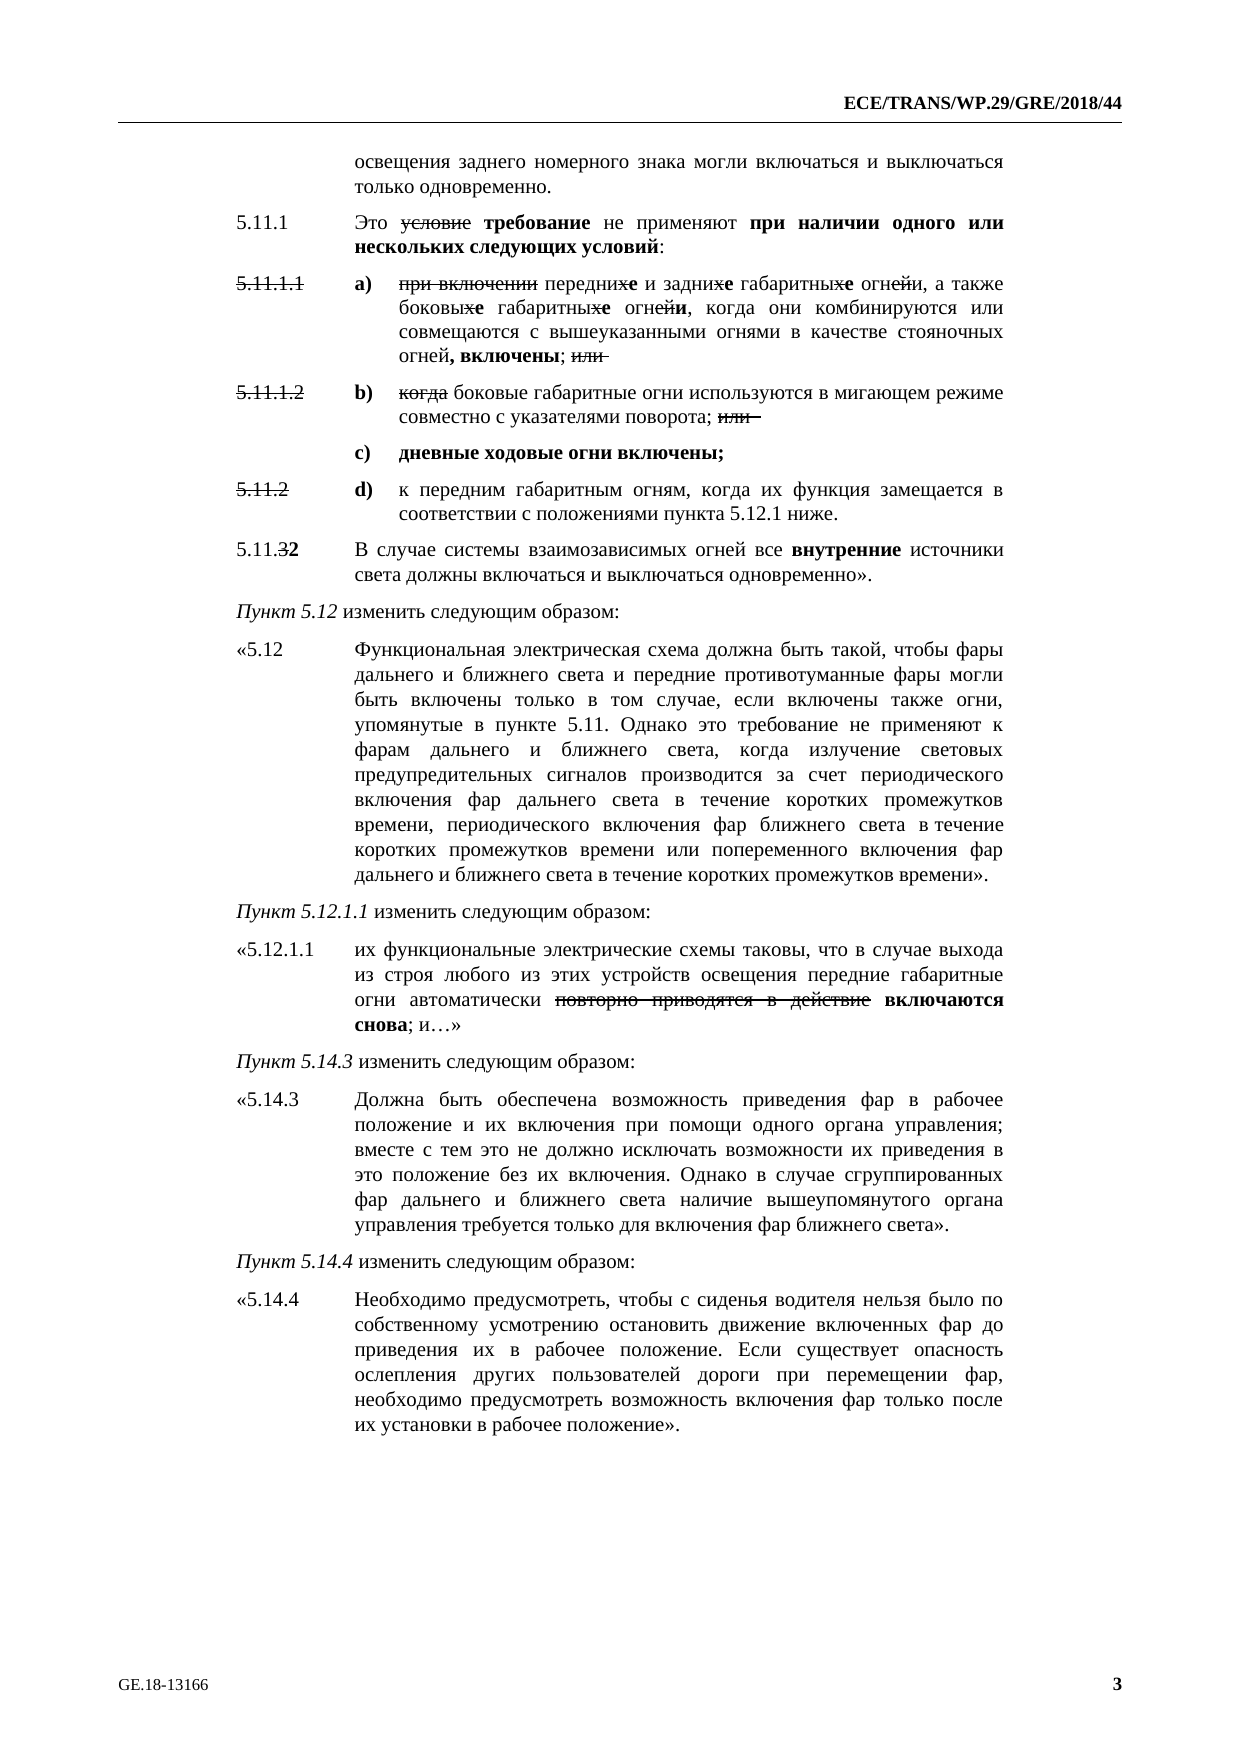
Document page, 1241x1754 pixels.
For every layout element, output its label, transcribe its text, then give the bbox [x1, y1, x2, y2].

text «5.14.4 Необходимо предусмотреть, чтобы с сиденья водителя нельзя было по собственному усмотрению остановить движение включенных фар до приведения их в рабочее положение. Если существует опасность ослепления других пользователей дороги при перемещении фар, необходимо предусмотреть возможность включения фар только после их установки в рабочее положение». [236, 1286, 1004, 1436]
text 5.11.1.2 b) когда боковые габаритные огни используются в мигающем режиме совместно с указателями поворота; или [236, 379, 1004, 428]
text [236, 148, 1004, 198]
text c) дневные ходовые огни включены; [236, 440, 1004, 464]
text 5.11.32 В случае системы взаимозависимых огней все внутренние источники света должны включаться и выключаться одновременно». [236, 537, 1004, 586]
text «5.12.1.1 их функциональные электрические схемы таковы, что в случае выхода из строя любого из этих устройств освещения передние габаритные огни автоматически повторно приводятся в действие включаются снова; и…» [236, 936, 1004, 1036]
text 5.11.1 Это условие требование не применяют при наличии одного или нескольких следующих условий: [236, 210, 1004, 258]
text Пункт 5.12.1.1 изменить следующим образом: [236, 898, 1004, 923]
text Пункт 5.14.4 изменить следующим образом: [236, 1248, 1004, 1273]
text 5.11.2 d) к передним габаритным огням, когда их функция замещается в соответствии с положениями пункта 5.12.1 ниже. [236, 477, 1004, 525]
text 5.11.1.1 a) при включении переднихе и заднихе габаритныхе огнейи, а также боковыхе габаритныхе огнейи, когда они комбинируются или совмещаются с вышеуказанными огнями в качестве стояночных огней, включены; или [236, 271, 1004, 367]
text «5.14.3 Должна быть обеспечена возможность приведения фар в рабочее положение и их включения при помощи одного органа управления; вместе с тем это не должно исключать возможности их приведения в это положение без их включения. Однако в случае сгруппированных фар дальнего и ближнего света наличие вышеупомянутого органа управления требуется только для включения фар ближнего света». [236, 1086, 1004, 1236]
text Пункт 5.14.3 изменить следующим образом: [236, 1048, 1004, 1073]
text Пункт 5.12 изменить следующим образом: [236, 598, 1004, 623]
text «5.12 Функциональная электрическая схема должна быть такой, чтобы фары дальнего и ближнего света и передние противотуманные фары могли быть включены только в том случае, если включены также огни, упомянутые в пункте 5.11. Однако это требование не применяют к фарам дальнего и ближнего света, когда излучение световых предупредительных сигналов производится за счет периодического включения фар дальнего света в течение коротких промежутков времени, периодического включения фар ближнего света в течение коротких промежутков времени или попеременного включения фар дальнего и ближнего света в течение коротких промежутков времени». [236, 636, 1004, 886]
